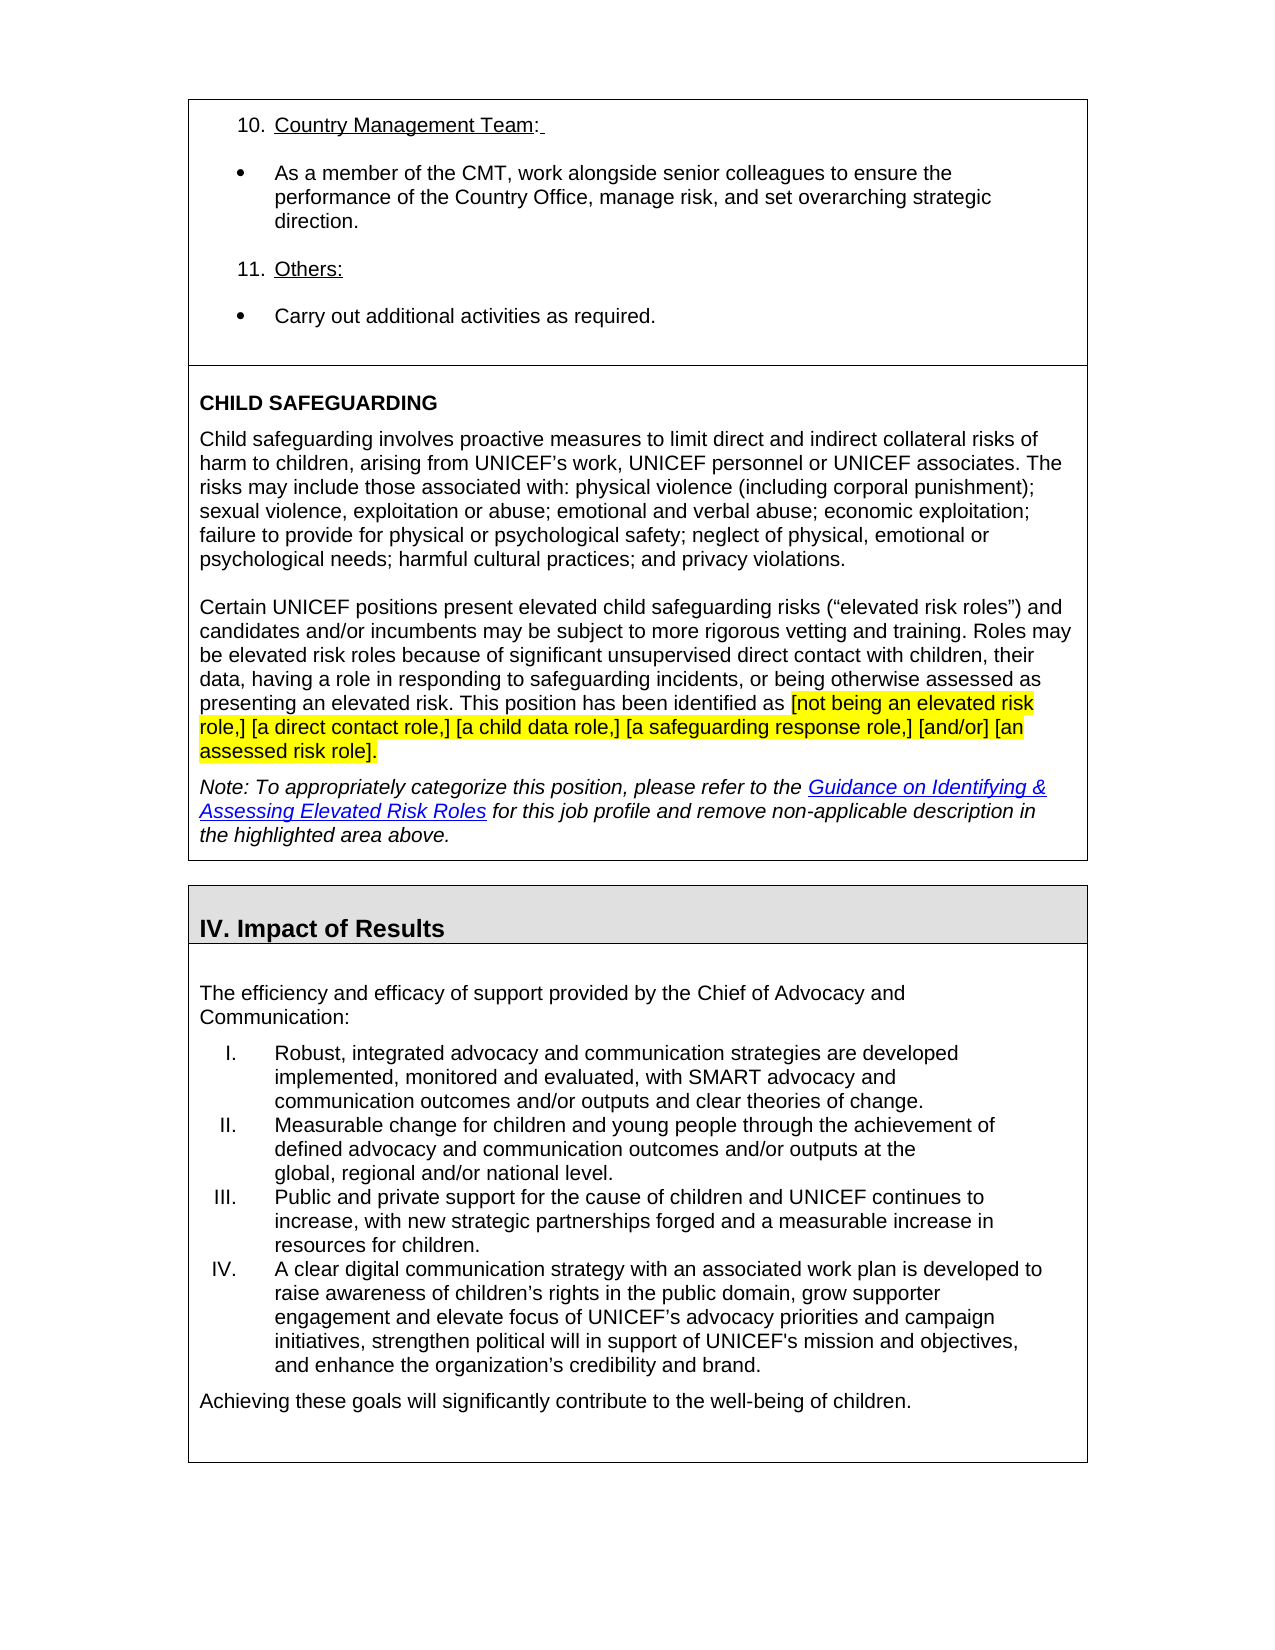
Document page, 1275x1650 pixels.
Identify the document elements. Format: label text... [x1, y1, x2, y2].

table_header IV. Impact of Results [189, 886, 1087, 943]
table_cell The efficiency and efficacy of support provided by the Chief of Advocacy and Communication: Robust, integrated advocacy and communication strategies are developed implemented, monitored and evaluated, with SMART advocacy and communication outcomes and/or outputs and clear theories of change. Measurable change for children and young people through the achievement of defined advocacy and communication outcomes and/or outputs at the global, regional and/or national level. Public and private support for the cause of children and UNICEF continues to increase, with new strategic partnerships forged and a measurable increase in resources for children. A clear digital communication strategy with an associated work plan is developed to raise awareness of children’s rights in the public domain, grow supporter engagement and elevate focus of UNICEF’s advocacy priorities and campaign initiatives, strengthen political will in support of UNICEF's mission and objectives, and enhance the organization’s credibility and brand. Achieving these goals will significantly contribute to the well-being of children. [189, 944, 1087, 1462]
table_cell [189, 100, 1087, 365]
table_cell CHILD SAFEGUARDING Child safeguarding involves proactive measures to limit direct and indirect collateral risks of harm to children, arising from UNICEF’s work, UNICEF personnel or UNICEF associates. The risks may include those associated with: physical violence (including corporal punishment); sexual violence, exploitation or abuse; emotional and verbal abuse; economic exploitation; failure to provide for physical or psychological safety; neglect of physical, emotional or psychological needs; harmful cultural practices; and privacy violations. Certain UNICEF positions present elevated child safeguarding risks (“elevated risk roles”) and candidates and/or incumbents may be subject to more rigorous vetting and training. Roles may be elevated risk roles because of significant unsupervised direct contact with children, their data, having a role in responding to safeguarding incidents, or being otherwise assessed as presenting an elevated risk. This position has been identified as [not being an elevated risk role,] [a direct contact role,] [a child data role,] [a safeguarding response role,] [and/or] [an assessed risk role]. Note: To appropriately categorize this position, please refer to the Guidance on Identifying & Assessing Elevated Risk Roles for this job profile and remove non-applicable description in the highlighted area above. [189, 366, 1087, 859]
